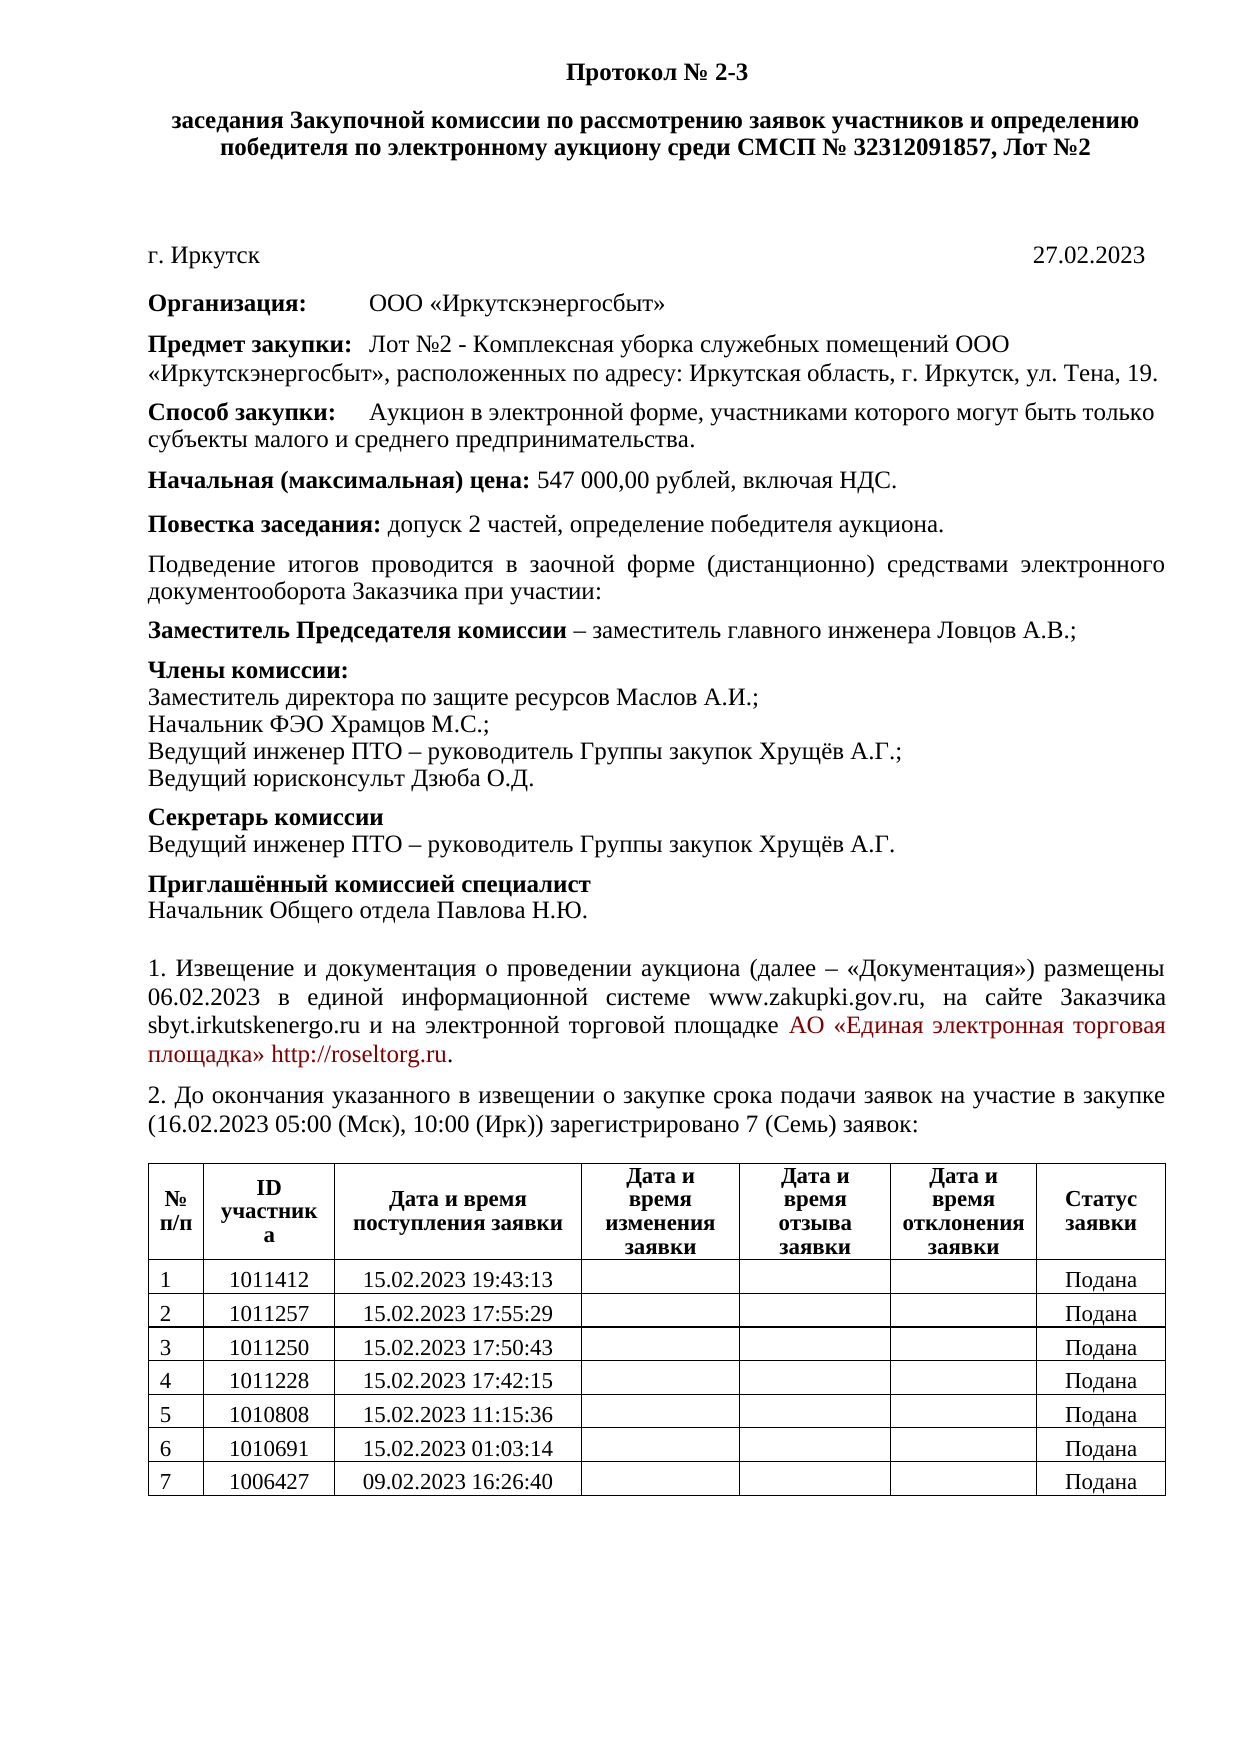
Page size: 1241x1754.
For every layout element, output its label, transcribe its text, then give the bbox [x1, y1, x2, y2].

table_cell 15.02.2023 17:50:43 [335, 1328, 581, 1360]
table_cell 1006427 [204, 1462, 334, 1494]
table_header Дата и время поступления заявки [335, 1164, 581, 1259]
table_cell 15.02.2023 01:03:14 [335, 1428, 581, 1461]
table_cell Подана [1037, 1260, 1165, 1293]
text Протокол № 2-3 [148, 59, 1166, 86]
table_header Дата и время изменения заявки [582, 1164, 739, 1259]
table_cell [891, 1361, 1036, 1394]
table_cell Подана [1037, 1294, 1165, 1326]
table_cell [740, 1428, 890, 1461]
text г. Иркутск 27.02.2023 [148, 242, 1166, 269]
text 2. До окончания указанного в извещении о закупке срока подачи заявок на участие в закупке (16.02.2023 05:00 (Мск), 10:00 (Ирк)) зарегистрировано 7 (Семь) заявок: [148, 1081, 1166, 1138]
text Способ закупки: Аукцион в электронной форме, участниками которого могут быть только субъекты малого и среднего предпринимательства. [148, 399, 1166, 453]
table_cell [891, 1294, 1036, 1326]
table_cell [740, 1260, 890, 1293]
text Секретарь комиссии [148, 804, 1166, 831]
table_header Дата и время отзыва заявки [740, 1164, 890, 1259]
table_cell 15.02.2023 17:55:29 [335, 1294, 581, 1326]
text Организация: ООО «Иркутскэнергосбыт» [148, 289, 1166, 316]
text Начальная (максимальная) цена: 547 000,00 рублей, включая НДС. [148, 466, 1166, 494]
text 1. Извещение и документация о проведении аукциона (далее – «Документация») размещены 06.02.2023 в единой информационной системе www.zakupki.gov.ru, на сайте Заказчика sbyt.irkutskenergo.ru и на электронной торговой площадке АО «Единая электронная торговая площадка» http://roseltorg.ru. [148, 953, 1166, 1068]
table_cell 15.02.2023 19:43:13 [335, 1260, 581, 1293]
table_cell Подана [1037, 1462, 1165, 1494]
text Начальник Общего отдела Павлова Н.Ю. [148, 897, 1166, 924]
table_cell [582, 1294, 739, 1326]
table_cell Подана [1037, 1361, 1165, 1394]
text Ведущий инженер ПТО – руководитель Группы закупок Хрущёв А.Г. [148, 831, 1166, 858]
table_cell 1010808 [204, 1395, 334, 1427]
text Ведущий инженер ПТО – руководитель Группы закупок Хрущёв А.Г.; [148, 737, 1166, 764]
text Члены комиссии: [148, 657, 1166, 683]
table_cell 15.02.2023 17:42:15 [335, 1361, 581, 1394]
table_cell [740, 1462, 890, 1494]
table_cell 7 [149, 1462, 203, 1494]
text Заместитель Председателя комиссии – заместитель главного инженера Ловцов А.В.; [148, 617, 1166, 644]
table_cell [740, 1294, 890, 1326]
table_cell 1010691 [204, 1428, 334, 1461]
table_cell Подана [1037, 1328, 1165, 1360]
table_cell [582, 1428, 739, 1461]
table_header ID участника [204, 1164, 334, 1259]
table_cell [740, 1395, 890, 1427]
text Подведение итогов проводится в заочной форме (дистанционно) средствами электронного документооборота Заказчика при участии: [148, 551, 1166, 604]
table_cell [891, 1260, 1036, 1293]
table_cell [582, 1361, 739, 1394]
table_cell [740, 1361, 890, 1394]
text Ведущий юрисконсульт Дзюба О.Д. [148, 764, 1166, 791]
table_cell 2 [149, 1294, 203, 1326]
table_cell [740, 1328, 890, 1360]
table_cell [582, 1395, 739, 1427]
table_cell 1 [149, 1260, 203, 1293]
table_cell Подана [1037, 1395, 1165, 1427]
text Повестка заседания: допуск 2 частей, определение победителя аукциона. [148, 511, 1166, 538]
table_cell 1011228 [204, 1361, 334, 1394]
table_cell Подана [1037, 1428, 1165, 1461]
table_header № п/п [149, 1164, 203, 1259]
table_cell 4 [149, 1361, 203, 1394]
table_cell 5 [149, 1395, 203, 1427]
text Предмет закупки: Лот №2 - Комплексная уборка служебных помещений ООО «Иркутскэнергосбыт», расположенных по адресу: Иркутская область, г. Иркутск, ул. Тена, 19. [148, 329, 1166, 386]
table_cell 1011250 [204, 1328, 334, 1360]
table_cell [891, 1462, 1036, 1494]
table_header Дата и время отклонения заявки [891, 1164, 1036, 1259]
table_cell 1011412 [204, 1260, 334, 1293]
table_cell 1011257 [204, 1294, 334, 1326]
table_cell [891, 1428, 1036, 1461]
text Заместитель директора по защите ресурсов Маслов А.И.; [148, 683, 1166, 711]
table_cell [582, 1260, 739, 1293]
text Начальник ФЭО Храмцов М.С.; [148, 711, 1166, 737]
table_cell 09.02.2023 16:26:40 [335, 1462, 581, 1494]
table_header заседания Закупочной комиссии по рассмотрению заявок участников и определению победителя по электронному аукциону среди СМСП № 32312091857, Лот №2 [159, 107, 1152, 213]
table_cell [891, 1328, 1036, 1360]
table_cell [582, 1462, 739, 1494]
table_cell 15.02.2023 11:15:36 [335, 1395, 581, 1427]
table_header Статус заявки [1037, 1164, 1165, 1259]
text Приглашённый комиссией специалист [148, 870, 1166, 897]
table_cell [891, 1395, 1036, 1427]
table_cell 3 [149, 1328, 203, 1360]
table_cell 6 [149, 1428, 203, 1461]
table_cell [582, 1328, 739, 1360]
